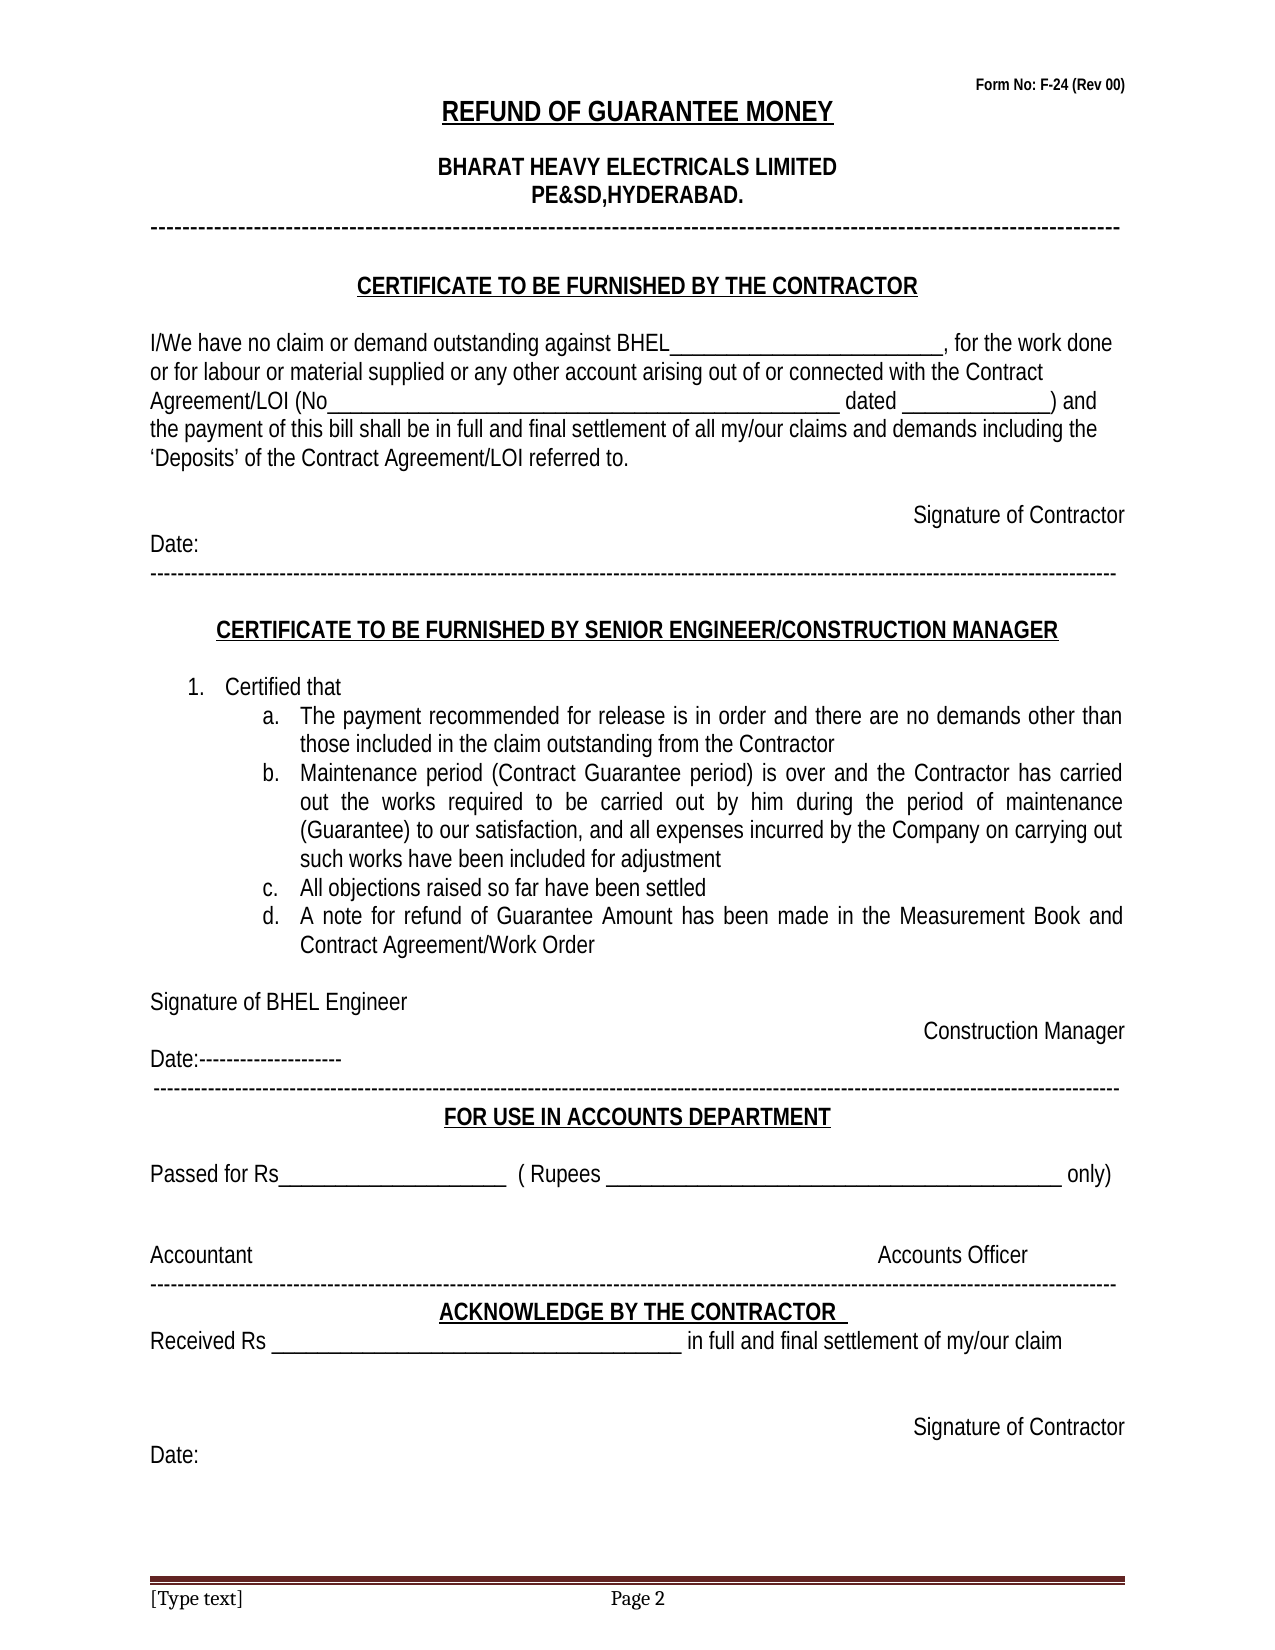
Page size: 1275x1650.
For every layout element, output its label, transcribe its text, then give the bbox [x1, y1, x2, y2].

text Accountant Accounts Officer [150, 1240, 1125, 1269]
list Maintenance period (Contract Guarantee period) is over and the Contractor has carried out the works required to be carried out by him during the period of maintenance (Guarantee) to our satisfaction, and all expenses incurred by the Company on carrying out such works have been included for adjustment [262, 758, 1125, 873]
text I/We have no claim or demand outstanding against BHEL________________________, for the work done or for labour or material supplied or any other account arising out of or connected with the Contract Agreement/LOI (No_____________________________________________ dated _____________) and the payment of this bill shall be in full and final settlement of all my/our claims and demands including the ‘Deposits’ of the Contract Agreement/LOI referred to. [150, 328, 1125, 472]
text Received Rs ____________________________________ in full and final settlement of my/our claim [150, 1326, 1125, 1354]
text ---------------------------------------------------------------------------------------------------------------------------------------------- [150, 1269, 1125, 1297]
text Date: [150, 1441, 1125, 1469]
text ----------------------------------------------------------------------------------------------------------------------------------------------FOR USE IN ACCOUNTS DEPARTMENT [150, 1073, 1125, 1130]
text CERTIFICATE TO BE FURNISHED BY THE CONTRACTOR [150, 271, 1125, 300]
text Signature of Contractor [150, 1412, 1125, 1441]
text ---------------------------------------------------------------------------------------------------------------------------------------------- [150, 557, 1125, 586]
text Construction Manager [150, 1016, 1125, 1044]
text Passed for Rs____________________ ( Rupees ________________________________________ only) [150, 1159, 1125, 1188]
text CERTIFICATE TO BE FURNISHED BY SENIOR ENGINEER/CONSTRUCTION MANAGER [150, 615, 1125, 643]
list The payment recommended for release is in order and there are no demands other than those included in the claim outstanding from the Contractor [262, 701, 1125, 758]
text Signature of Contractor [150, 500, 1125, 529]
list A note for refund of Guarantee Amount has been made in the Measurement Book and Contract Agreement/Work Order [262, 901, 1125, 958]
text Date:--------------------- [150, 1044, 1125, 1073]
list Certified that [187, 672, 1125, 701]
text Date: [150, 529, 1125, 557]
text ACKNOWLEDGE BY THE CONTRACTOR [150, 1297, 1125, 1326]
list All objections raised so far have been settled [262, 873, 1125, 901]
text Signature of BHEL Engineer [150, 987, 1125, 1016]
